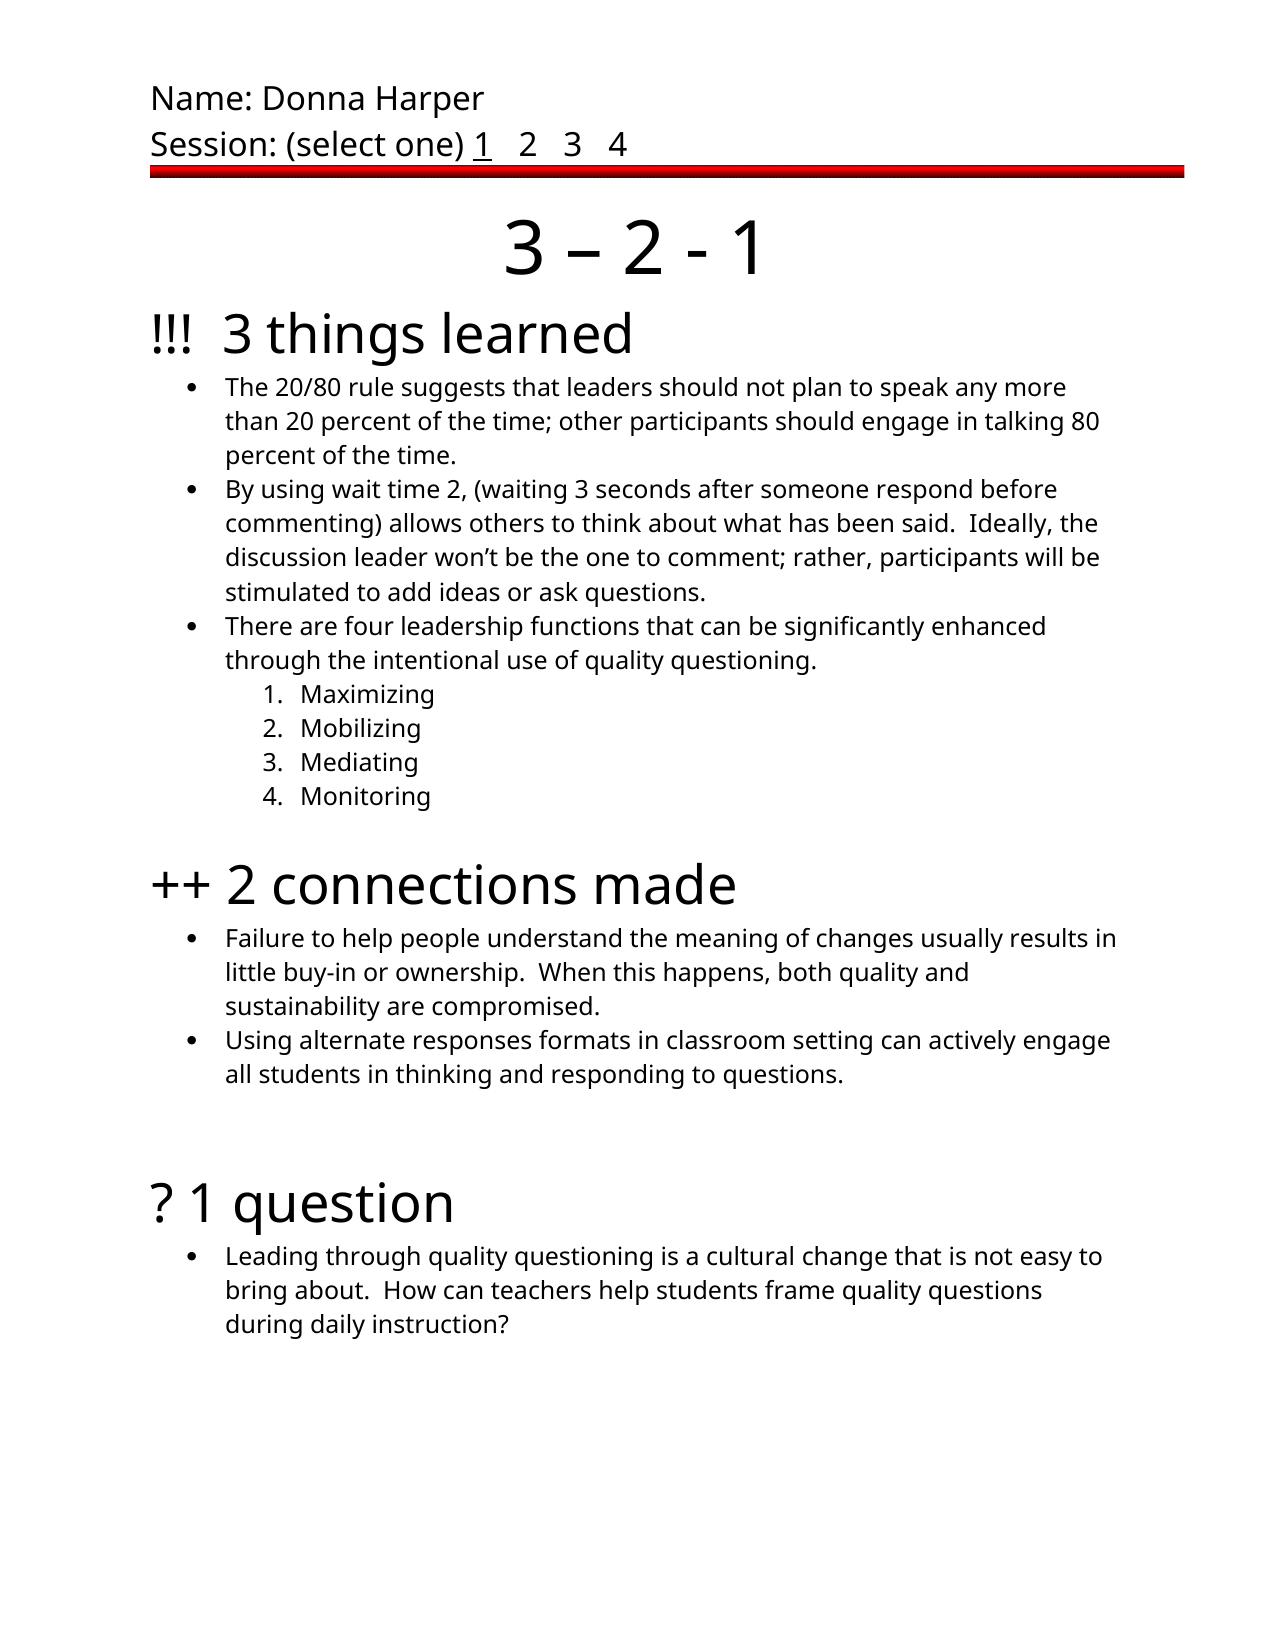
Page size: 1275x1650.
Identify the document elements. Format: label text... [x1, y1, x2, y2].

list Failure to help people understand the meaning of changes usually results in little buy-in or ownership. When this happens, both quality and sustainability are compromised. [187, 920, 1125, 1023]
list Mediating [262, 744, 1125, 778]
list Monitoring [262, 778, 1125, 813]
list There are four leadership functions that can be significantly enhanced through the intentional use of quality questioning. [187, 608, 1125, 676]
text Name: Donna Harper [150, 75, 1125, 120]
text Session: (select one) 1 2 3 4 [150, 120, 1125, 165]
text ? 1 question [150, 1164, 1125, 1238]
list Maximizing [262, 676, 1125, 710]
picture [150, 165, 1185, 178]
text 3 – 2 - 1 [150, 194, 1125, 296]
text ++ 2 connections made [150, 847, 1125, 920]
list The 20/80 rule suggests that leaders should not plan to speak any more than 20 percent of the time; other participants should engage in talking 80 percent of the time. [187, 370, 1125, 472]
list Mobilizing [262, 710, 1125, 744]
list Using alternate responses formats in classroom setting can actively engage all students in thinking and responding to questions. [187, 1023, 1125, 1091]
text !!! 3 things learned [150, 296, 1125, 370]
list By using wait time 2, (waiting 3 seconds after someone respond before commenting) allows others to think about what has been said. Ideally, the discussion leader won’t be the one to comment; rather, participants will be stimulated to add ideas or ask questions. [187, 472, 1125, 608]
list Leading through quality questioning is a cultural change that is not easy to bring about. How can teachers help students frame quality questions during daily instruction? [187, 1238, 1125, 1340]
